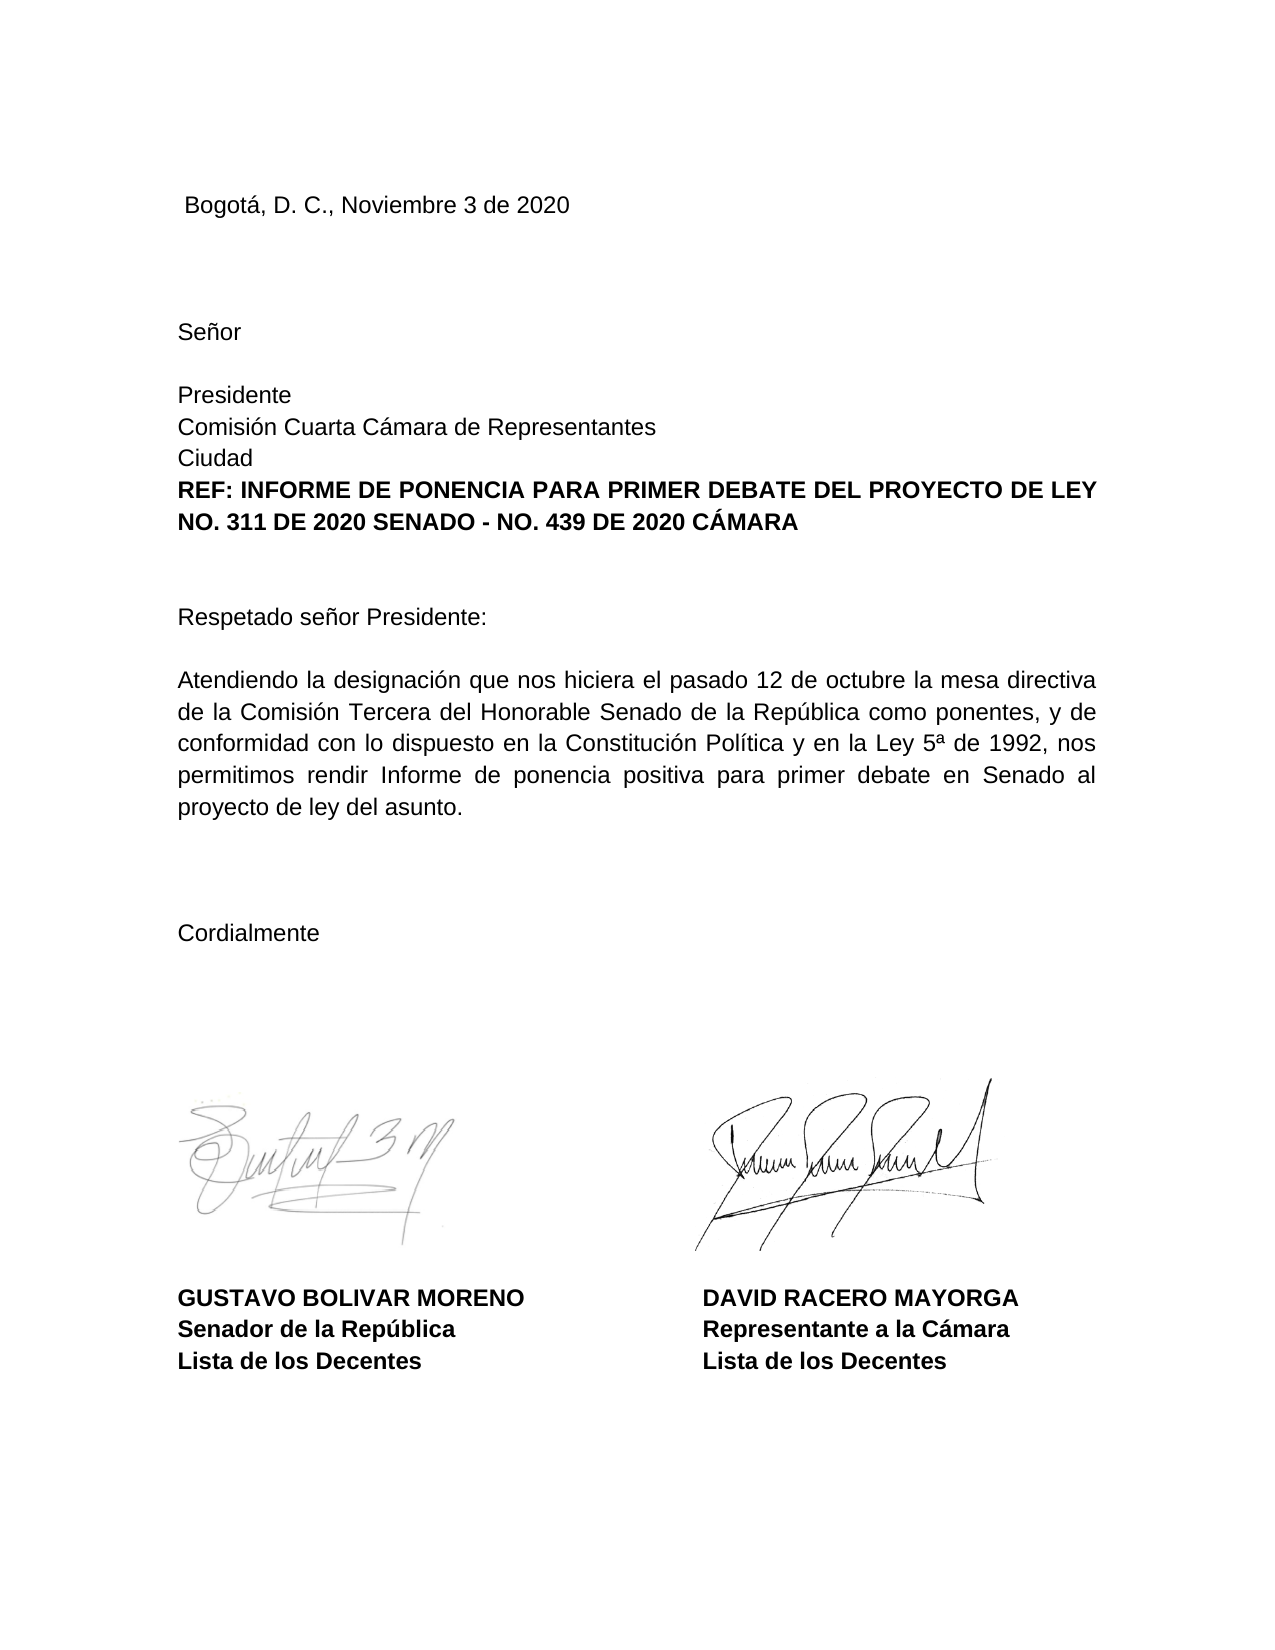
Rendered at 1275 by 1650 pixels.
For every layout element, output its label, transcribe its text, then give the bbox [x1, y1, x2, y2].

text Presidente [177, 381, 1098, 409]
text Bogotá, D. C., Noviembre 3 de 2020 [177, 191, 1098, 218]
text REF: INFORME DE PONENCIA PARA PRIMER DEBATE DEL PROYECTO DE LEY NO. 311 DE 2020 SENADO - NO. 439 DE 2020 CÁMARA [177, 476, 1098, 535]
text Atendiendo la designación que nos hiciera el pasado 12 de octubre la mesa directiva de la Comisión Tercera del Honorable Senado de la República como ponentes, y de conformidad con lo dispuesto en la Constitución Política y en la Ley 5ª de 1992, nos permitimos rendir Informe de ponencia positiva para primer debate en Senado al proyecto de ley del asunto. [177, 666, 1098, 820]
text Respetado señor Presidente: [177, 603, 1098, 630]
picture [177, 1091, 459, 1251]
text GUSTAVO BOLIVAR MORENO DAVID RACERO MAYORGA [177, 1284, 1098, 1311]
picture [694, 1075, 1008, 1251]
text Comisión Cuarta Cámara de Representantes [177, 413, 1098, 440]
text Senador de la República Representante a la Cámara [177, 1315, 1098, 1343]
text Cordialmente [177, 919, 1098, 947]
text Lista de los Decentes Lista de los Decentes [177, 1347, 1098, 1374]
text Ciudad [177, 444, 1098, 472]
text Señor [177, 318, 1098, 345]
